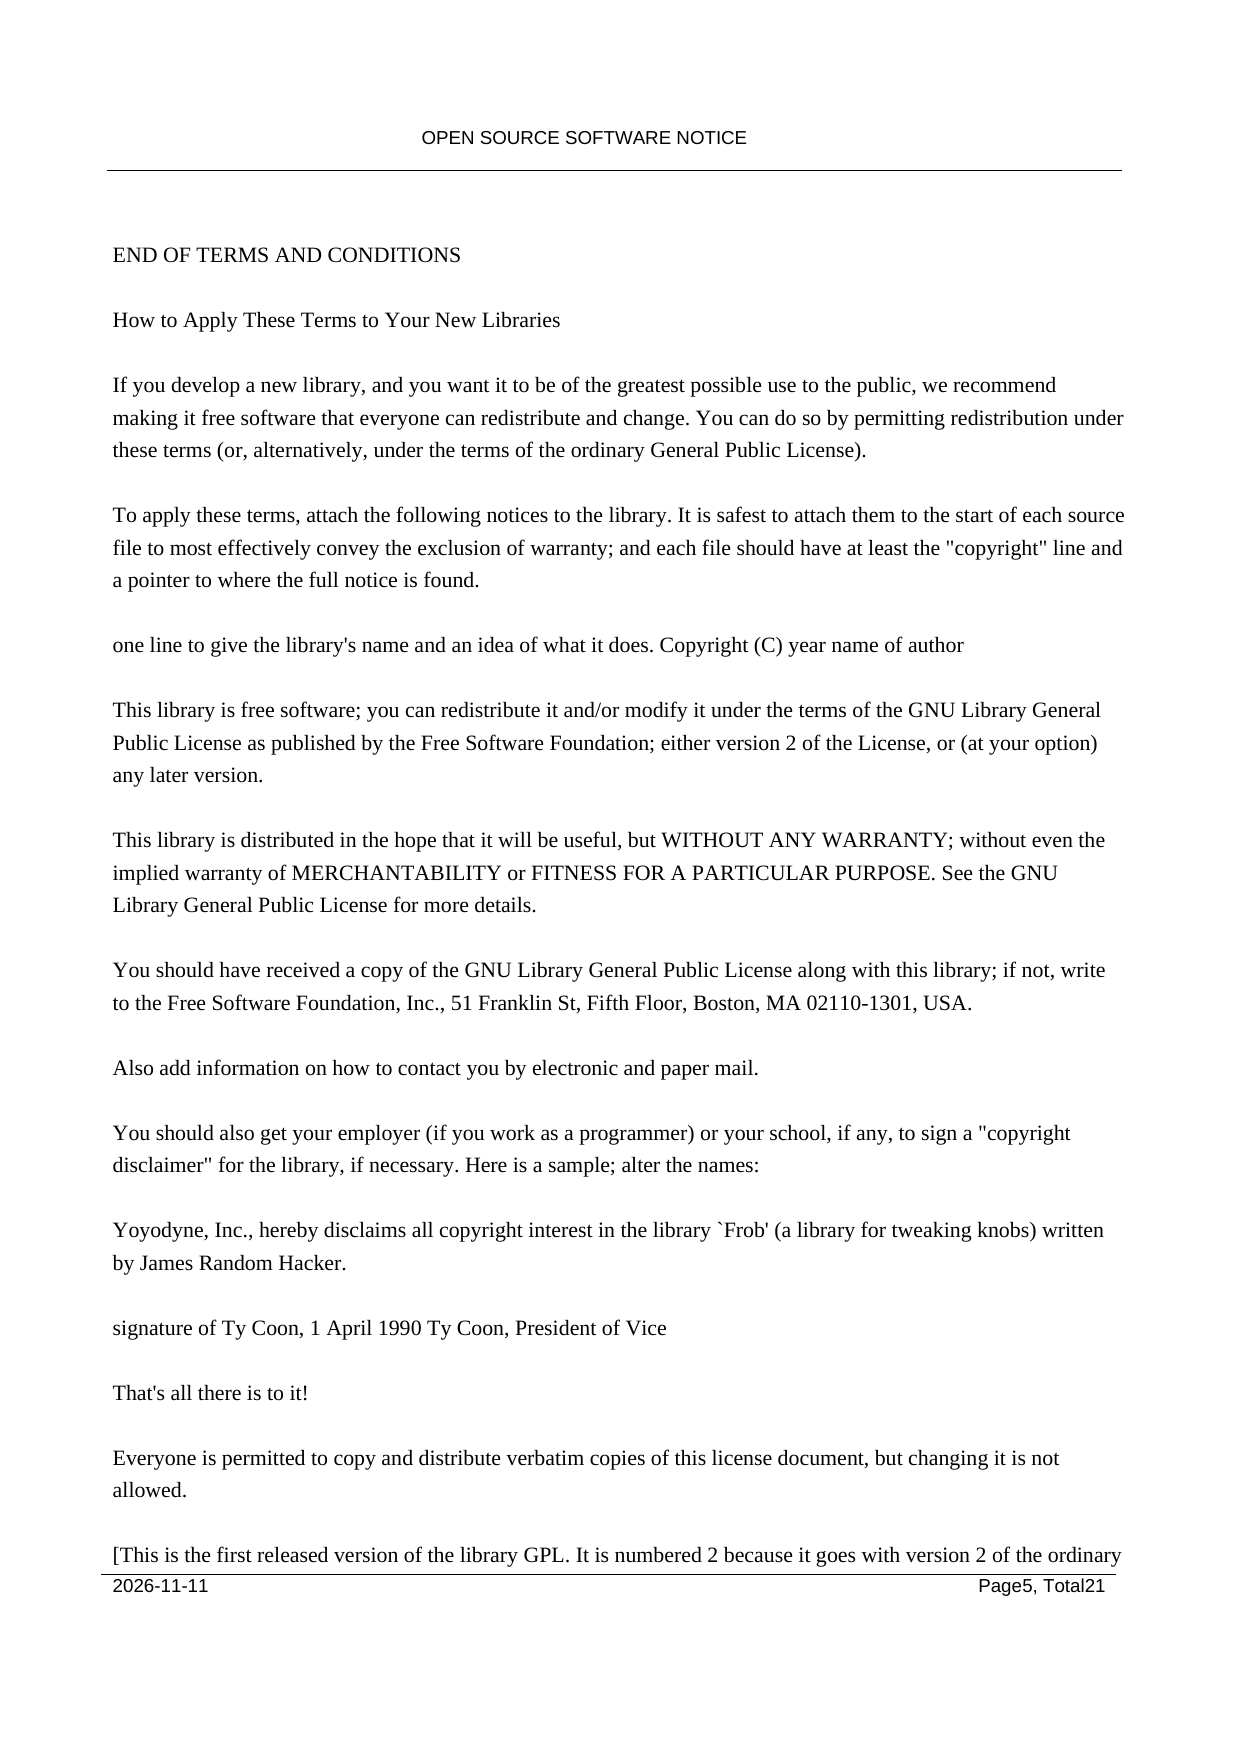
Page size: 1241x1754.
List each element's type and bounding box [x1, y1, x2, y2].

text [112, 206, 1128, 1571]
